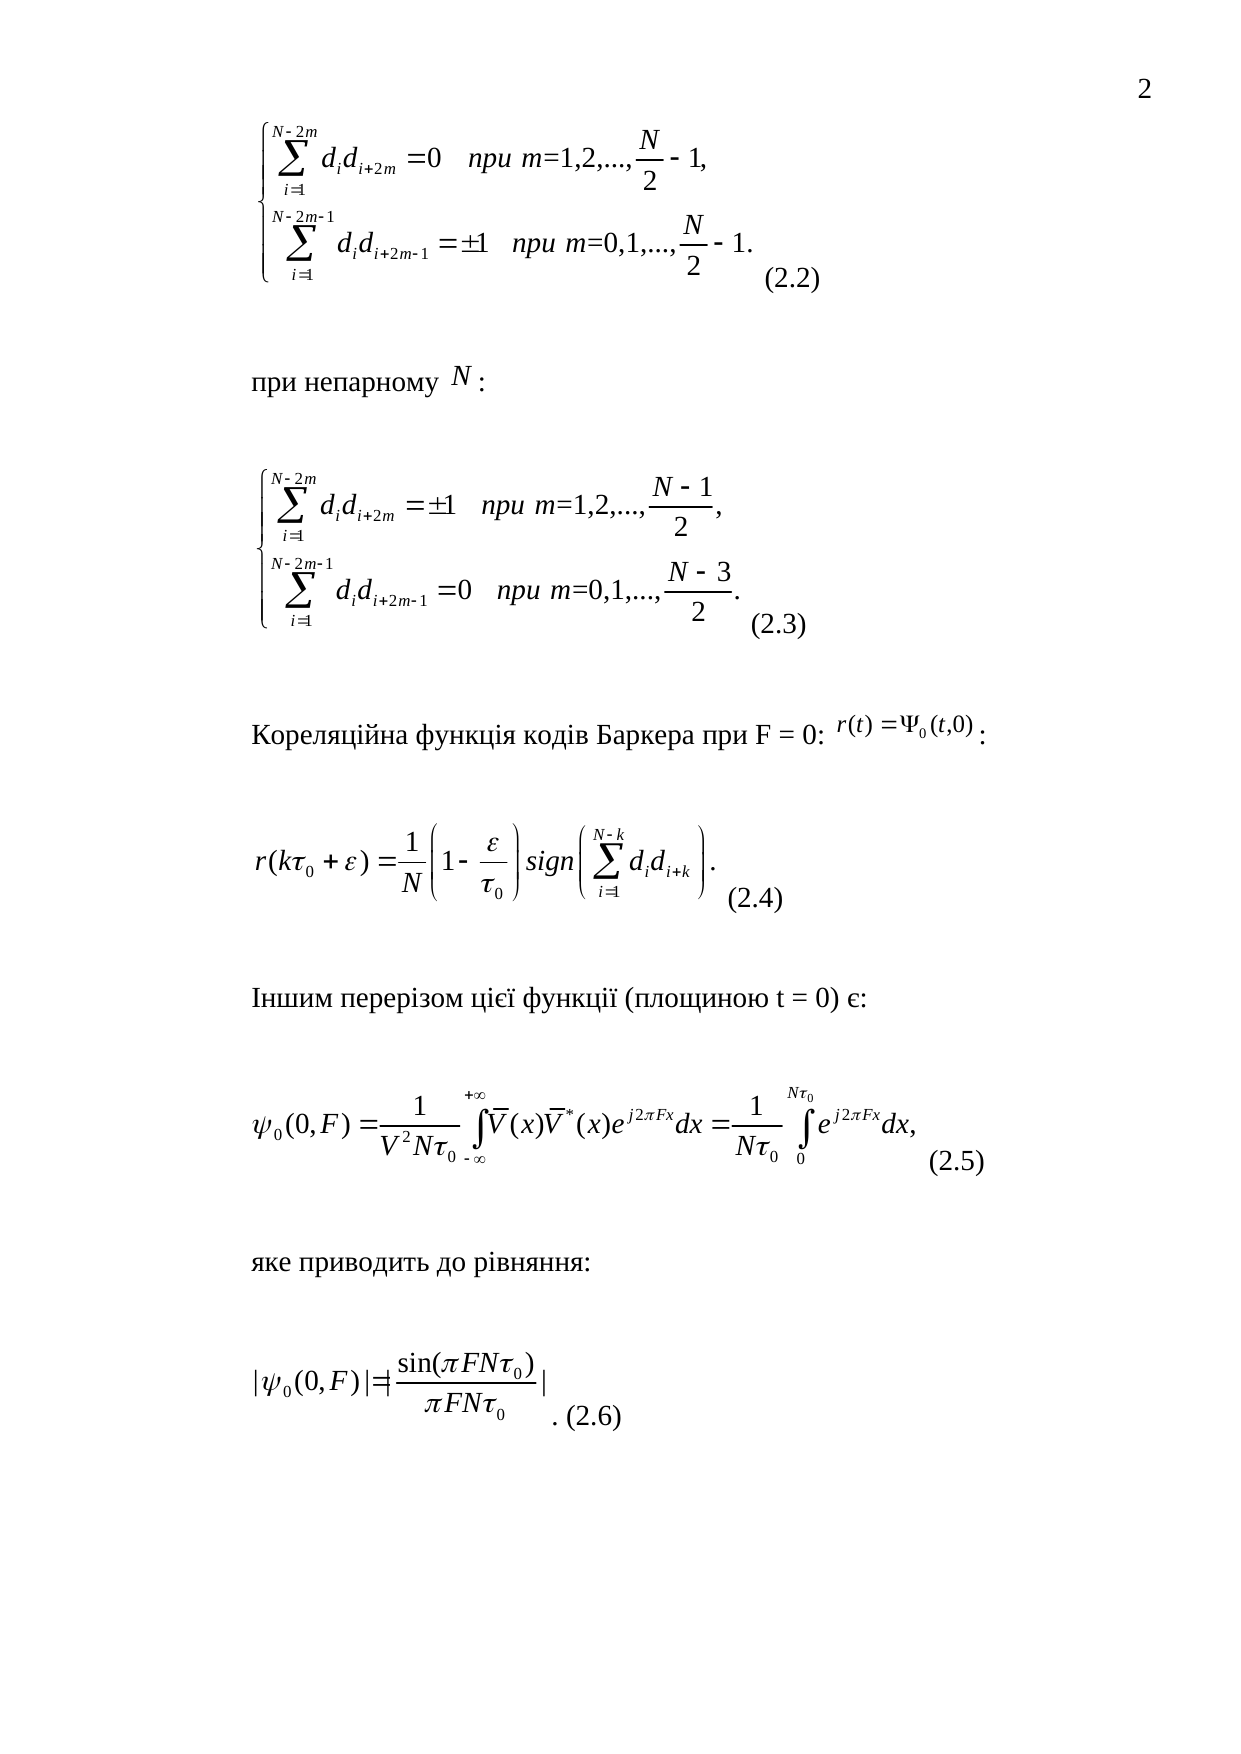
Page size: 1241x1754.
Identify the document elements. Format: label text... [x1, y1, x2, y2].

text яке приводить до рівняння: [177, 1244, 1152, 1277]
text (2.3) [177, 465, 1152, 640]
text (2.5) [177, 1081, 1152, 1177]
text при непарному : [177, 360, 1152, 398]
text Іншим перерізом цієї функції (площиною t = 0) є: [177, 981, 1152, 1014]
text (2.4) [177, 818, 1152, 913]
text . (2.6) [177, 1344, 1152, 1432]
text Кореляційна функція кодів Баркера при F = 0: : [177, 707, 1152, 751]
